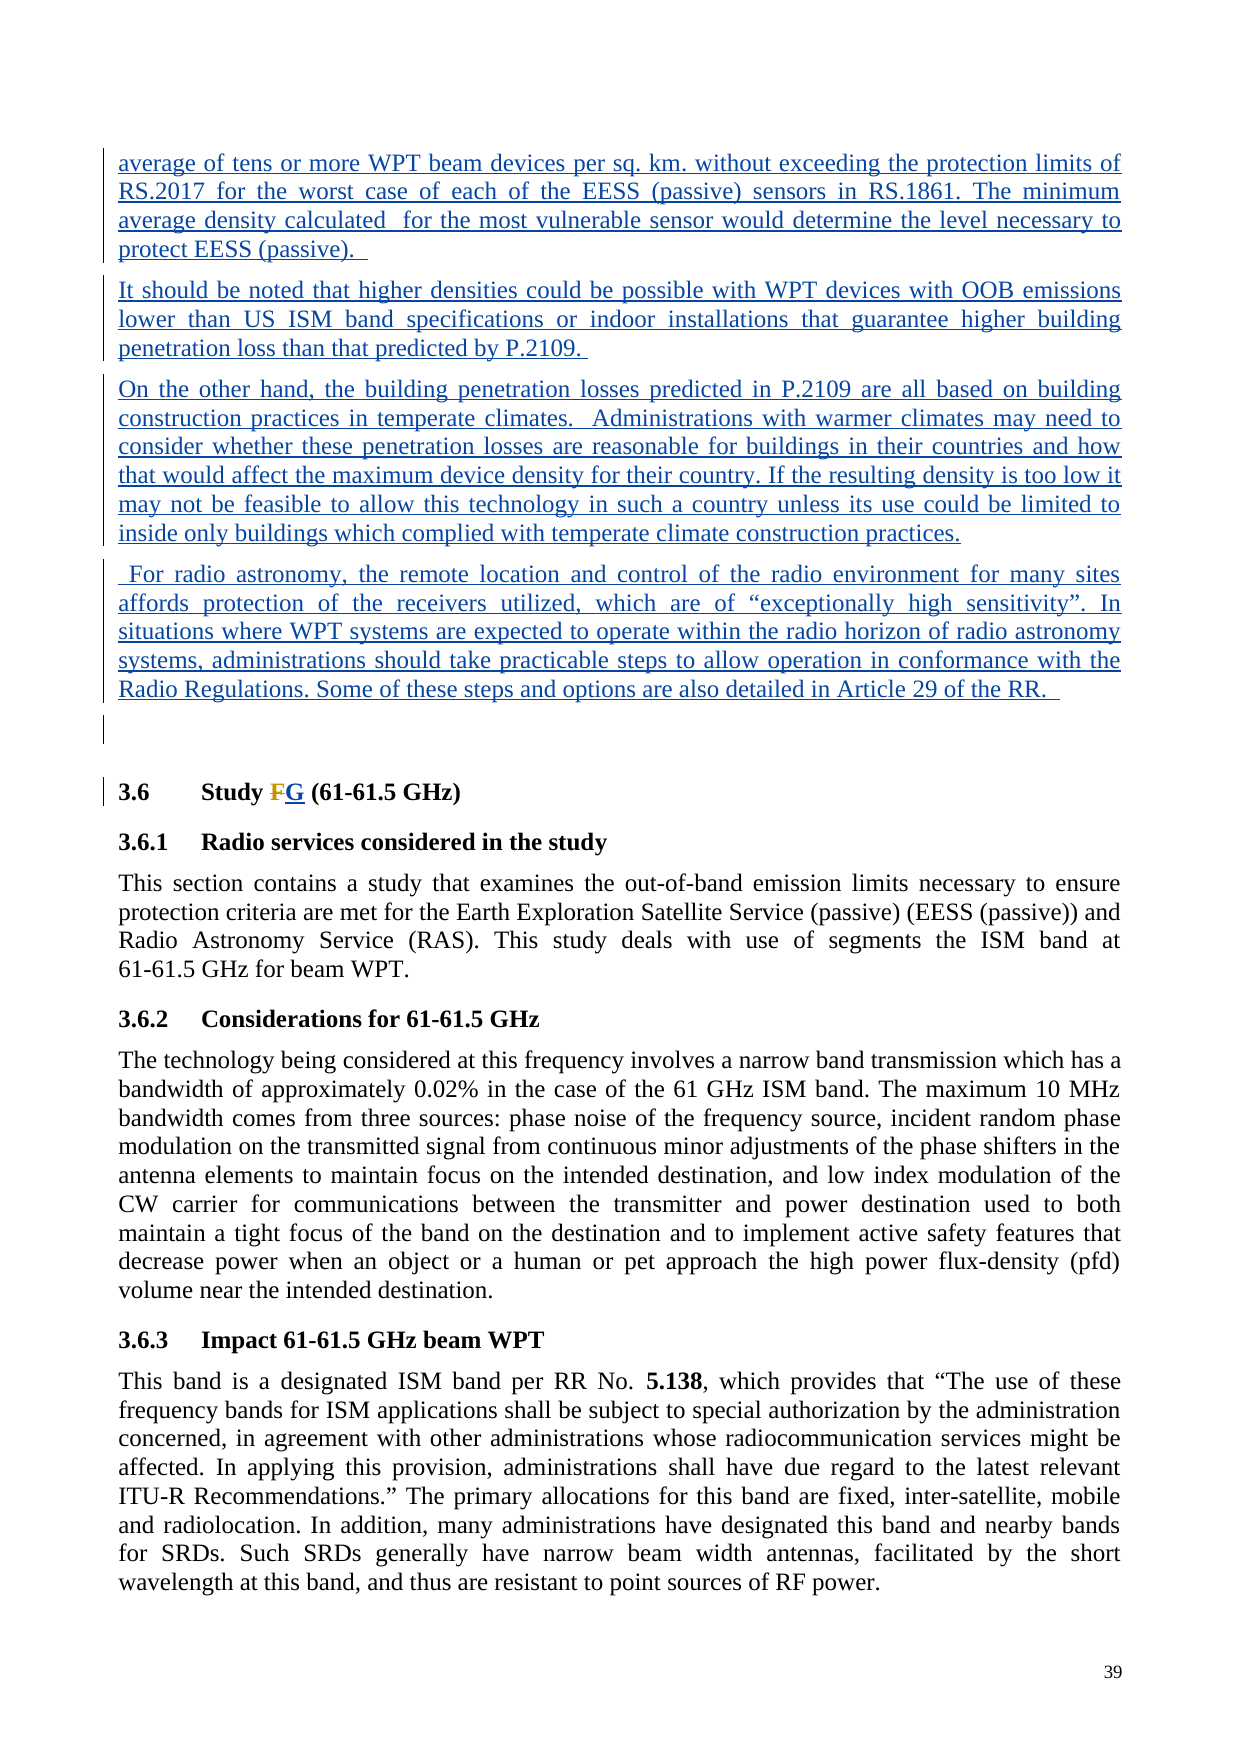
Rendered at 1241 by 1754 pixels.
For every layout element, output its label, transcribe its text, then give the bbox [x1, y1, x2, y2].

subtitle 3.6.1 Radio services considered in the study [118, 827, 1122, 856]
subtitle 3.6 Study (61-61.5 GHz) [118, 777, 1122, 806]
text This section contains a study that examines the out-of-band emission limits necessary to ensure protection criteria are met for the Earth Exploration Satellite Service (passive) (EESS (passive)) and Radio Astronomy Service (RAS). This study deals with use of segments the ISM band at 61-61.5 GHz for beam WPT. [118, 868, 1122, 983]
text This band is a designated ISM band per RR No. 5.138, which provides that “The use of these frequency bands for ISM applications shall be subject to special authorization by the administration concerned, in agreement with other administrations whose radiocommunication services might be affected. In applying this provision, administrations shall have due regard to the latest relevant ITU-R Recommendations.” The primary allocations for this band are fixed, inter-satellite, mobile and radiolocation. In addition, many administrations have designated this band and nearby bands for SRDs. Such SRDs generally have narrow beam width antennas, facilitated by the short wavelength at this band, and thus are resistant to point sources of RF power. [118, 1366, 1122, 1596]
text The technology being considered at this frequency involves a narrow band transmission which has a bandwidth of approximately 0.02% in the case of the 61 GHz ISM band. The maximum 10 MHz bandwidth comes from three sources: phase noise of the frequency source, incident random phase modulation on the transmitted signal from continuous minor adjustments of the phase shifters in the antenna elements to maintain focus on the intended destination, and low index modulation of the CW carrier for communications between the transmitter and power destination used to both maintain a tight focus of the band on the destination and to implement active safety features that decrease power when an object or a human or pet approach the high power flux-density (pfd) volume near the intended destination. [118, 1045, 1122, 1304]
subtitle 3.6.2 Considerations for 61-61.5 GHz [118, 1004, 1122, 1033]
subtitle 3.6.3 Impact 61-61.5 GHz beam WPT [118, 1325, 1122, 1353]
